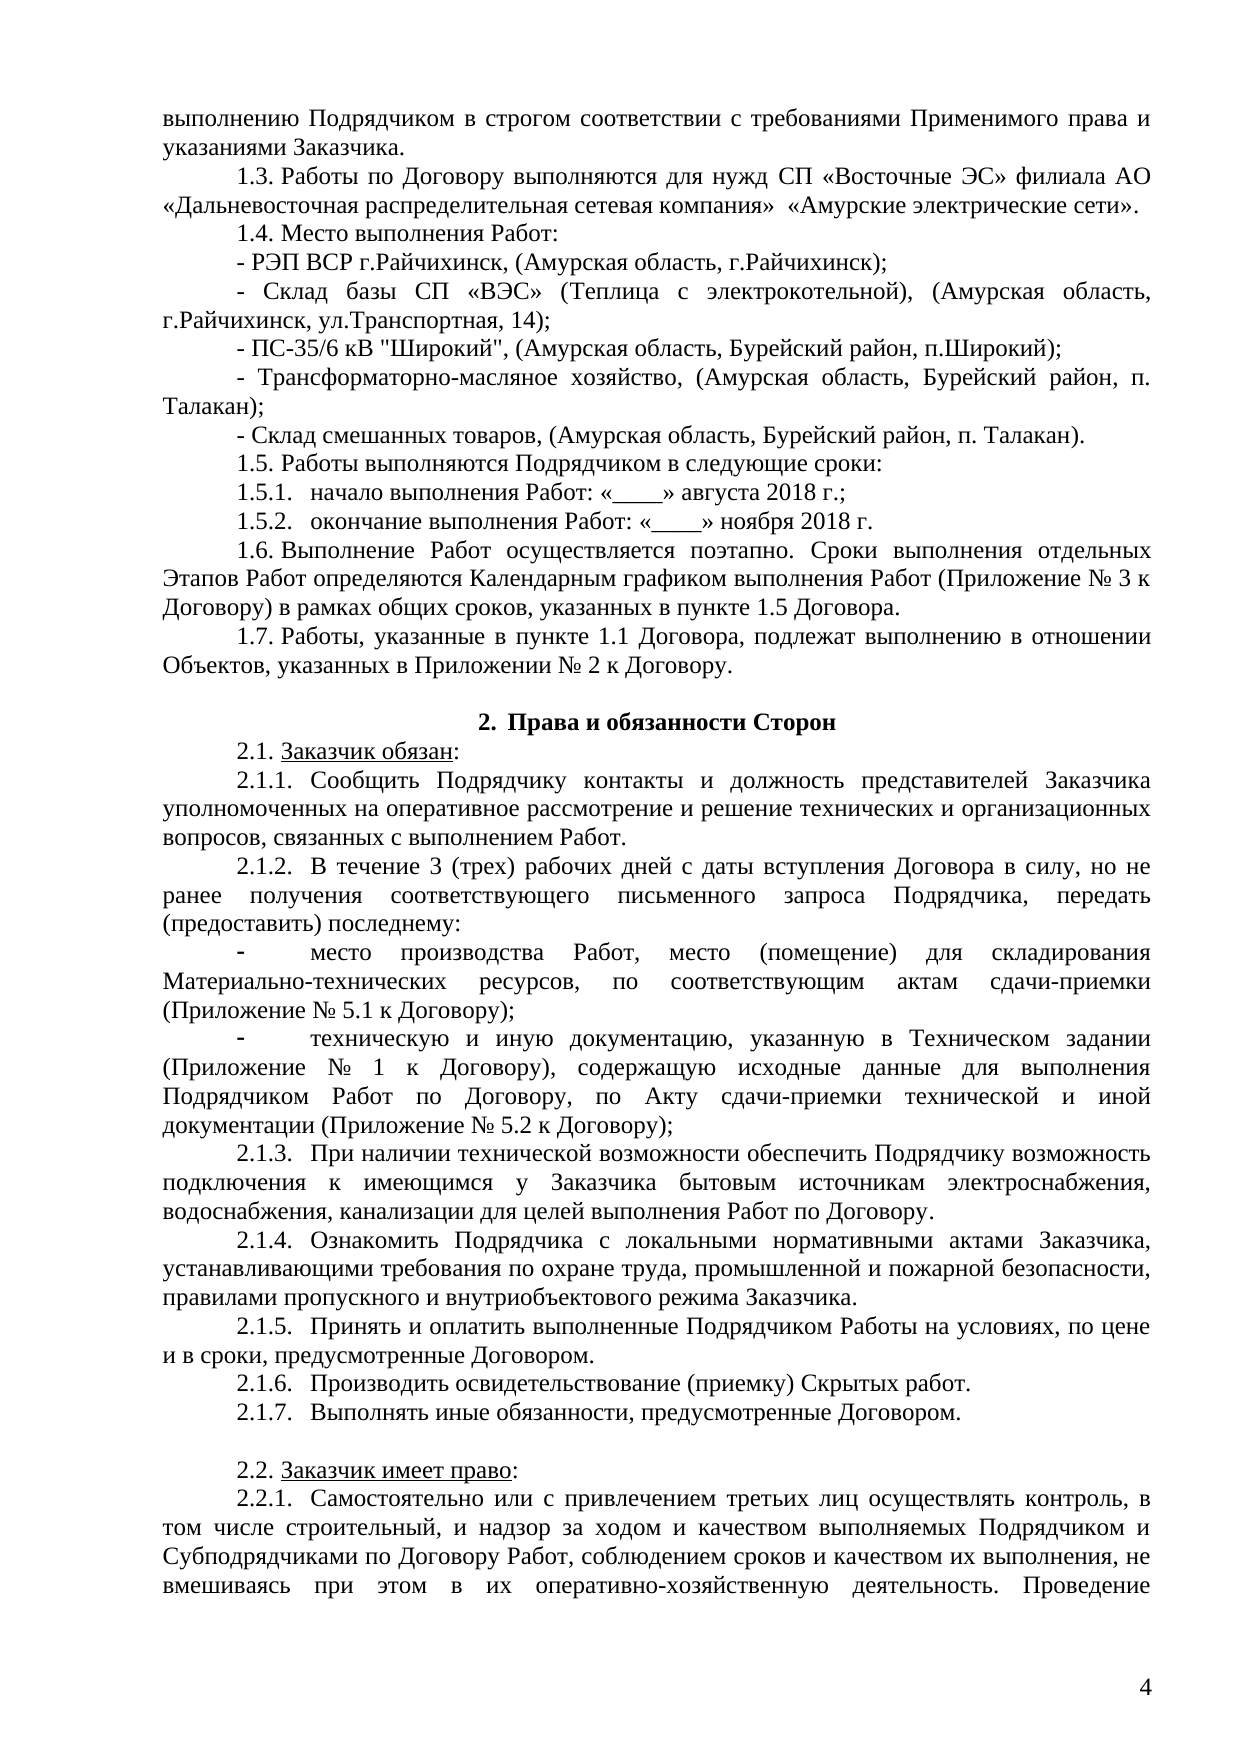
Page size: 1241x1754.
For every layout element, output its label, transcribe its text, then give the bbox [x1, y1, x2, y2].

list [162, 103, 1152, 161]
text - РЭП ВСР г.Райчихинск, (Амурская область, г.Райчихинск); [162, 247, 1152, 276]
list Работы, указанные в пункте 1.1 Договора, подлежат выполнению в отношении Объектов, указанных в Приложении № 2 к Договору. [162, 621, 1152, 678]
list При наличии технической возможности обеспечить Подрядчику возможность подключения к имеющимся у Заказчика бытовым источникам электроснабжения, водоснабжения, канализации для целей выполнения Работ по Договору. [162, 1138, 1152, 1225]
list Заказчик имеет право: [162, 1455, 1152, 1483]
text - Склад смешанных товаров, (Амурская область, Бурейский район, п. Талакан). [162, 420, 1152, 448]
list Работы по Договору выполняются для нужд СП «Восточные ЭС» филиала АО «Дальневосточная распределительная сетевая компания» «Амурские электрические сети». [162, 161, 1152, 218]
list Права и обязанности Сторон [162, 707, 1152, 736]
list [162, 1483, 1152, 1598]
list место производства Работ, место (помещение) для складирования Материально-технических ресурсов, по соответствующим актам сдачи-приемки (Приложение № 5.1 к Договору); [162, 937, 1152, 1023]
text - ПС-35/6 кВ "Широкий", (Амурская область, Бурейский район, п.Широкий); [162, 333, 1152, 362]
list Сообщить Подрядчику контакты и должность представителей Заказчика уполномоченных на оперативное рассмотрение и решение технических и организационных вопросов, связанных с выполнением Работ. [162, 765, 1152, 851]
list В течение 3 (трех) рабочих дней с даты вступления Договора в силу, но не ранее получения соответствующего письменного запроса Подрядчика, передать (предоставить) последнему: [162, 851, 1152, 937]
list Ознакомить Подрядчика с локальными нормативными актами Заказчика, устанавливающими требования по охране труда, промышленной и пожарной безопасности, правилами пропускного и внутриобъектового режима Заказчика. [162, 1225, 1152, 1311]
list Заказчик обязан: [162, 736, 1152, 765]
list Производить освидетельствование (приемку) Скрытых работ. [162, 1368, 1152, 1397]
list начало выполнения Работ: «____» августа 2018 г.; [162, 477, 1152, 506]
list Работы выполняются Подрядчиком в следующие сроки: [162, 448, 1152, 477]
text - Трансформаторно-масляное хозяйство, (Амурская область, Бурейский район, п. Талакан); [162, 362, 1152, 420]
text - Склад базы СП «ВЭС» (Теплица с электрокотельной), (Амурская область, г.Райчихинск, ул.Транспортная, 14); [162, 276, 1152, 333]
list Место выполнения Работ: [162, 218, 1152, 247]
list Принять и оплатить выполненные Подрядчиком Работы на условиях, по цене и в сроки, предусмотренные Договором. [162, 1311, 1152, 1368]
list окончание выполнения Работ: «____» ноября 2018 г. [162, 506, 1152, 535]
list техническую и иную документацию, указанную в Техническом задании (Приложение № 1 к Договору), содержащую исходные данные для выполнения Подрядчиком Работ по Договору, по Акту сдачи-приемки технической и иной документации (Приложение № 5.2 к Договору); [162, 1023, 1152, 1138]
list Выполнять иные обязанности, предусмотренные Договором. [162, 1397, 1152, 1426]
list Выполнение Работ осуществляется поэтапно. Cроки выполнения отдельных Этапов Работ определяются Календарным графиком выполнения Работ (Приложение № 3 к Договору) в рамках общих сроков, указанных в пункте 1.5 Договора. [162, 535, 1152, 621]
